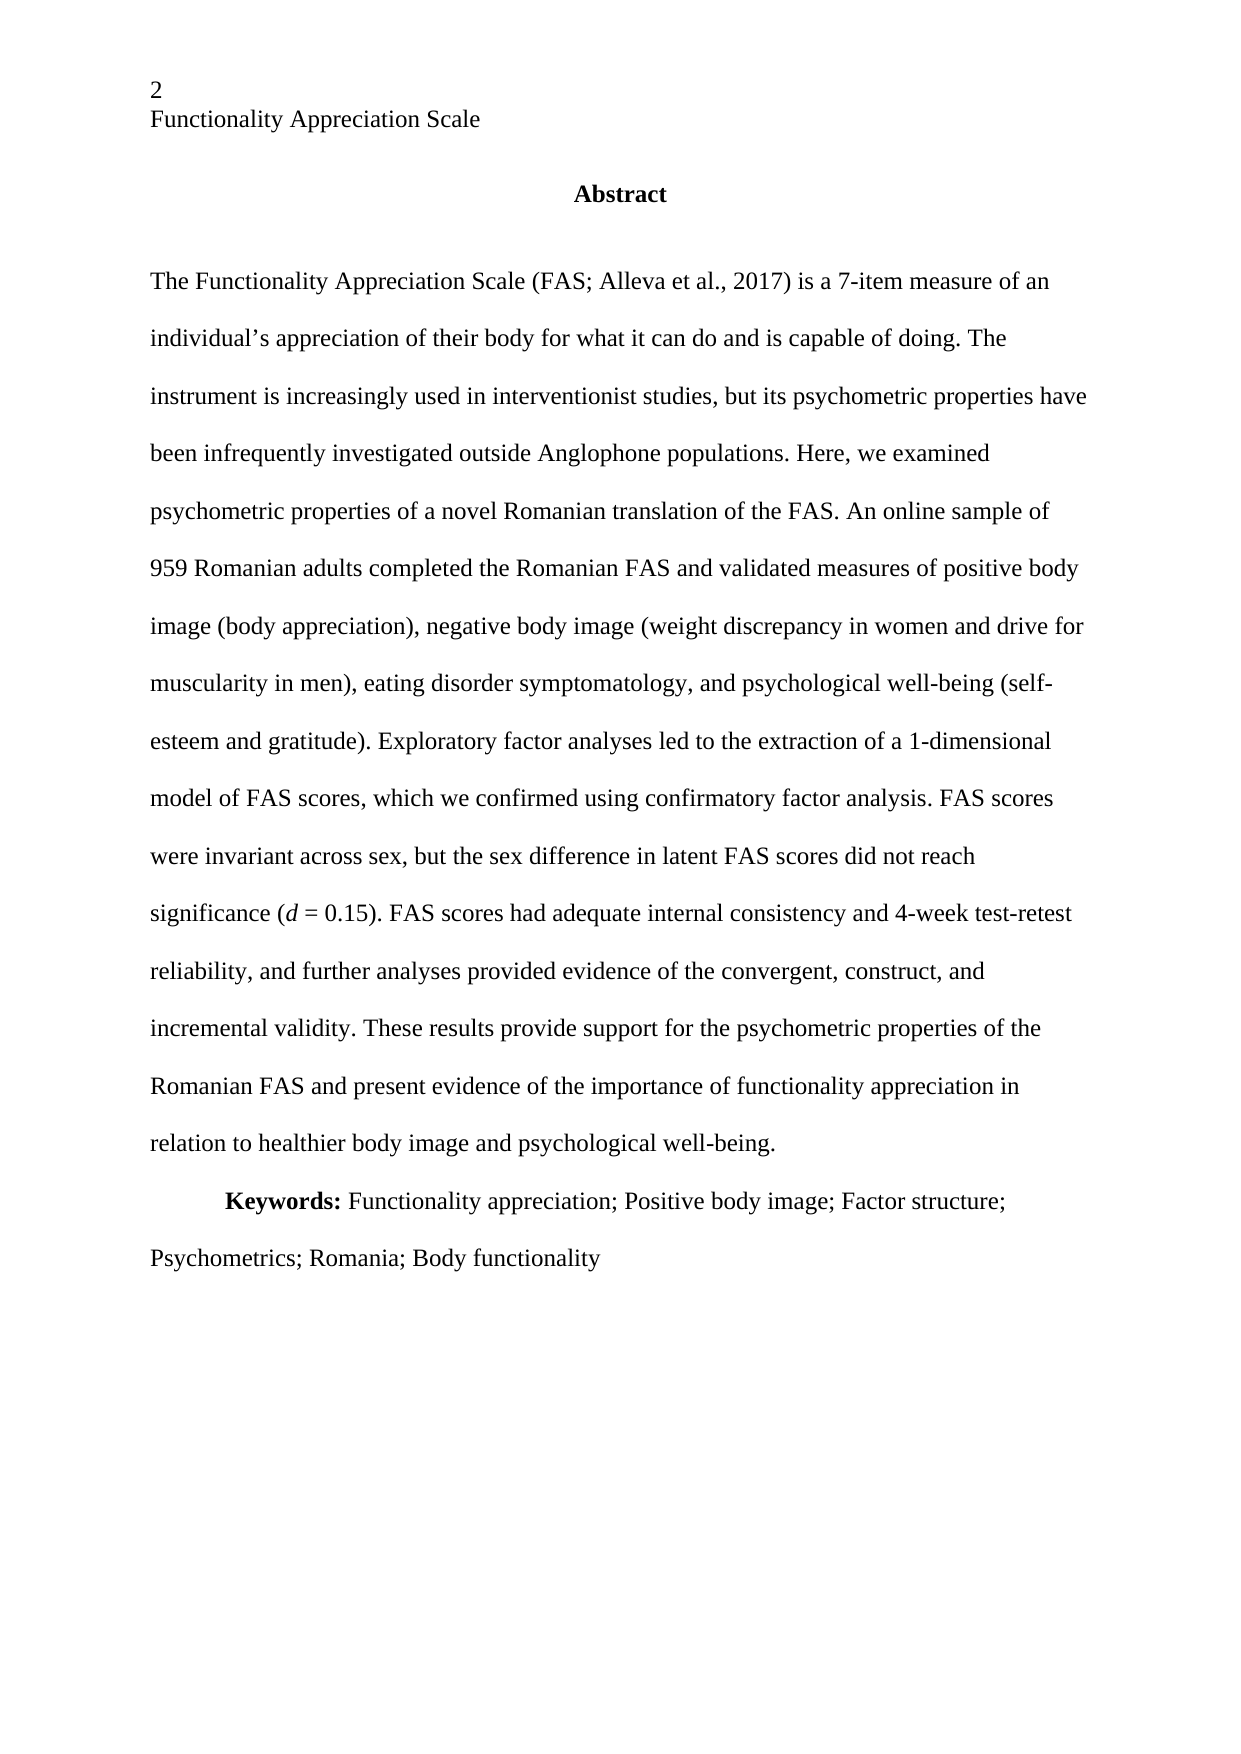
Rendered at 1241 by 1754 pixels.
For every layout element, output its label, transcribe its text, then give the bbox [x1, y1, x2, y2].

text The Functionality Appreciation Scale (FAS; Alleva et al., 2017) is a 7-item measure of an individual’s appreciation of their body for what it can do and is capable of doing. The instrument is increasingly used in interventionist studies, but its psychometric properties have been infrequently investigated outside Anglophone populations. Here, we examined psychometric properties of a novel Romanian translation of the FAS. An online sample of 959 Romanian adults completed the Romanian FAS and validated measures of positive body image (body appreciation), negative body image (weight discrepancy in women and drive for muscularity in men), eating disorder symptomatology, and psychological well-being (self-esteem and gratitude). Exploratory factor analyses led to the extraction of a 1-dimensional model of FAS scores, which we confirmed using confirmatory factor analysis. FAS scores were invariant across sex, but the sex difference in latent FAS scores did not reach significance (d = 0.15). FAS scores had adequate internal consistency and 4-week test-retest reliability, and further analyses provided evidence of the convergent, construct, and incremental validity. These results provide support for the psychometric properties of the Romanian FAS and present evidence of the importance of functionality appreciation in relation to healthier body image and psychological well-being. [150, 266, 1090, 1157]
text Keywords: Functionality appreciation; Positive body image; Factor structure; Psychometrics; Romania; Body functionality [150, 1186, 1090, 1272]
subtitle Abstract [150, 179, 1090, 208]
